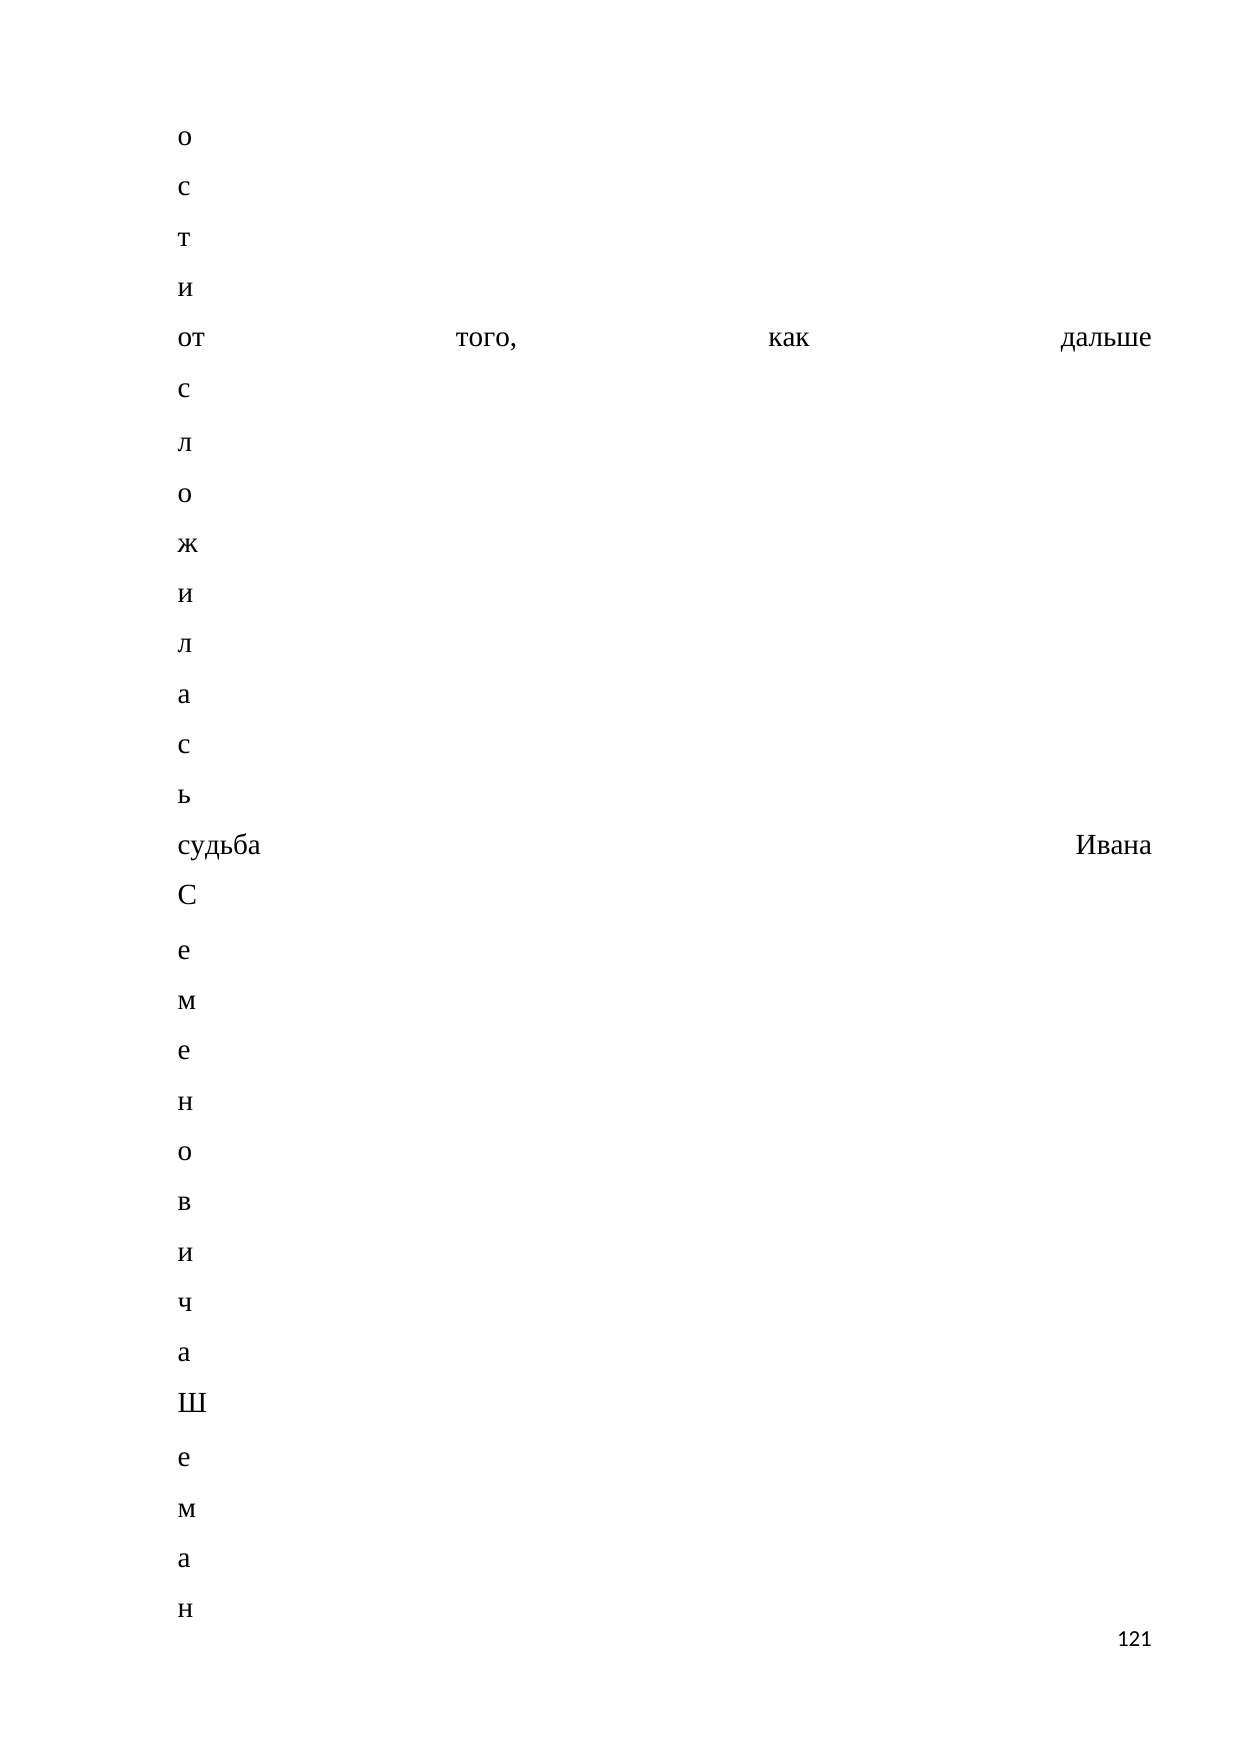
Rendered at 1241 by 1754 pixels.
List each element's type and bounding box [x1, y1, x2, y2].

text [177, 118, 1152, 1624]
